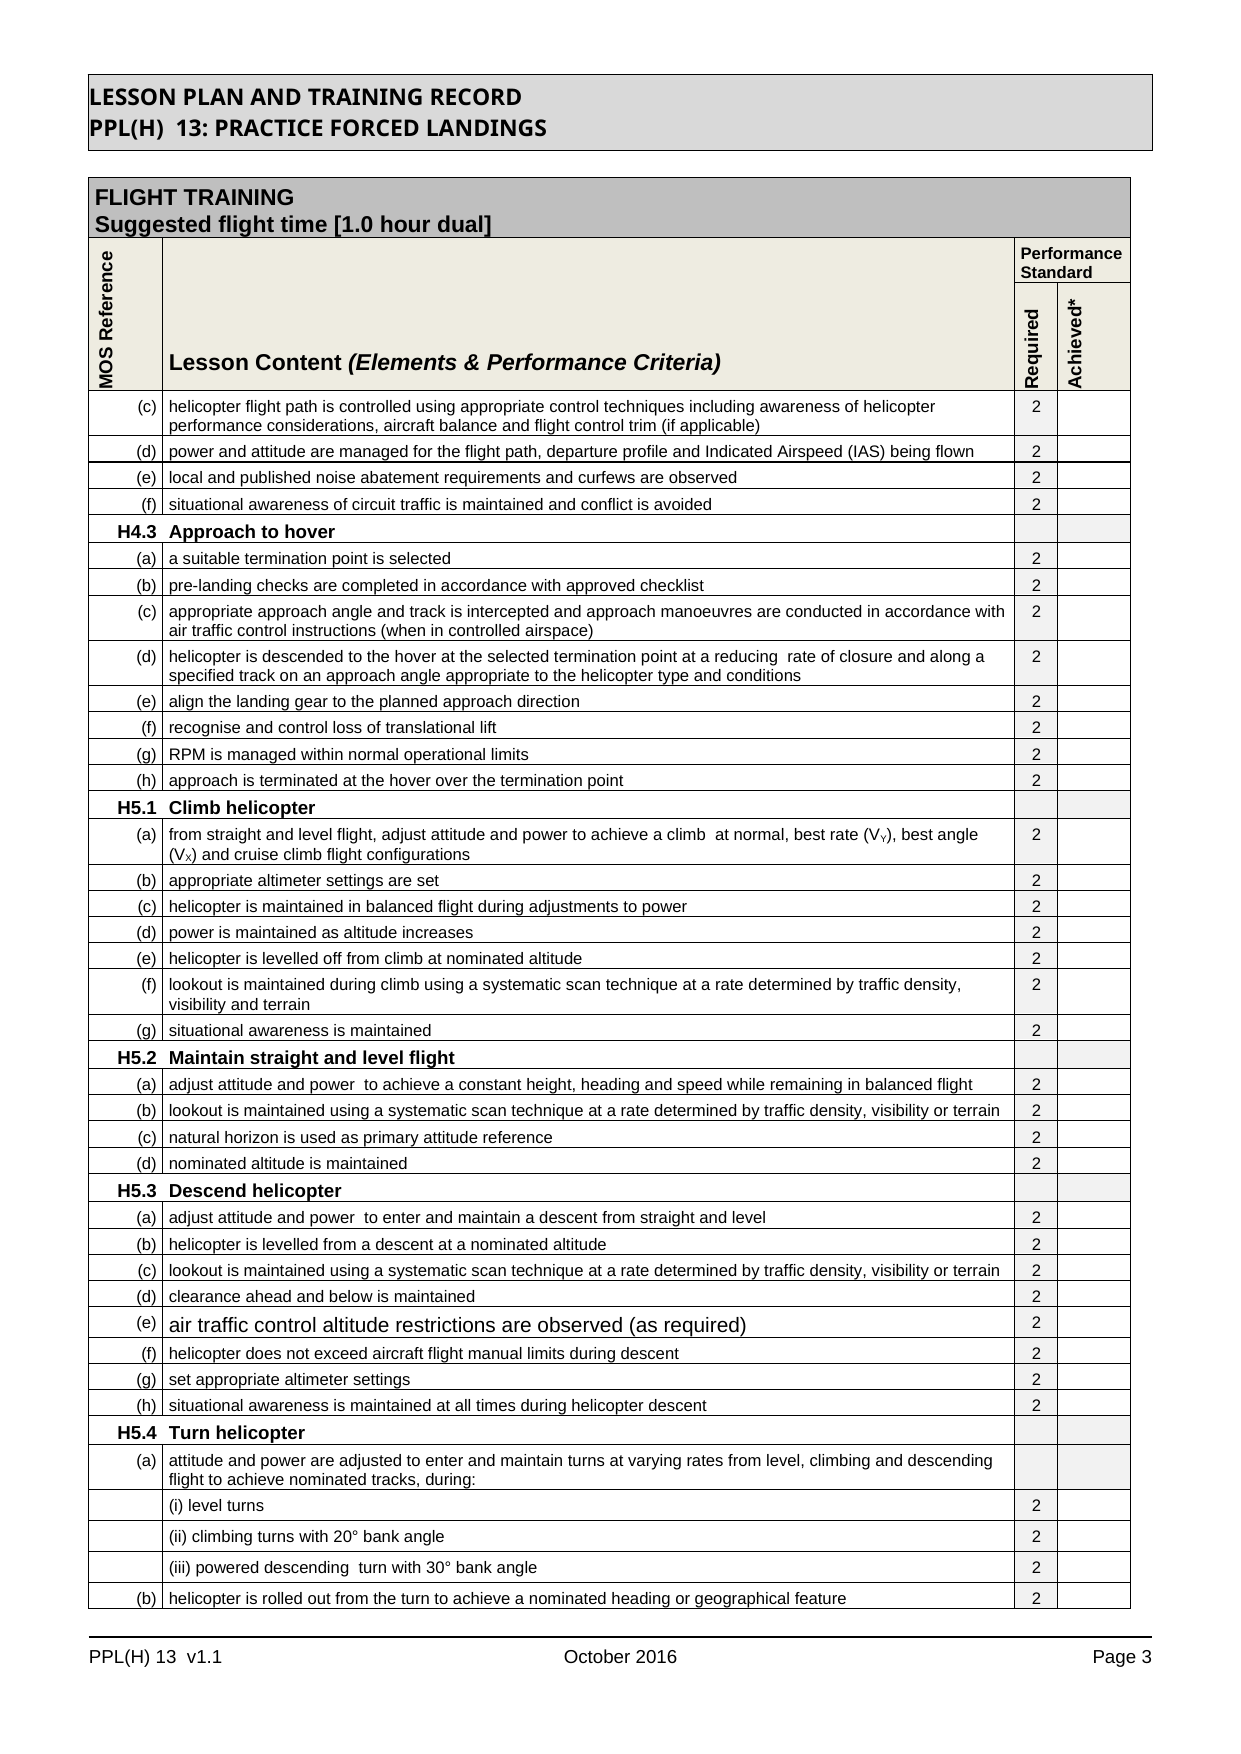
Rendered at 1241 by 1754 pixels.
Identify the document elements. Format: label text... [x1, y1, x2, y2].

table_cell situational awareness is maintained [163, 1015, 1014, 1039]
table_cell [1058, 436, 1130, 461]
table_cell [1058, 1552, 1130, 1582]
table_cell [89, 543, 162, 568]
table_cell [1058, 596, 1130, 640]
table_cell 2 [1015, 917, 1057, 942]
table_cell [1058, 489, 1130, 514]
table_cell recognise and control loss of translational lift [163, 712, 1014, 737]
table_cell [89, 436, 162, 461]
table_cell [1058, 1521, 1130, 1551]
table_cell 2 [1015, 1121, 1057, 1147]
table_cell helicopter is rolled out from the turn to achieve a nominated heading or geographical feature [163, 1583, 1014, 1608]
table_cell [1058, 515, 1130, 542]
table_cell H4.3 [89, 515, 162, 542]
table_cell helicopter does not exceed aircraft flight manual limits during descent [163, 1338, 1014, 1363]
table_cell helicopter is descended to the hover at the selected termination point at a reducing rate of closure and along a specified track on an approach angle appropriate to the helicopter type and conditions [163, 641, 1014, 685]
table_cell [1058, 1041, 1130, 1068]
table_cell power and attitude are managed for the flight path, departure profile and Indicated Airspeed (IAS) being flown [163, 436, 1014, 461]
table_cell a suitable termination point is selected [163, 543, 1014, 568]
table_cell Approach to hover [163, 515, 1014, 542]
table_cell [1058, 1390, 1130, 1415]
table_cell (i) level turns [163, 1490, 1014, 1520]
table_cell attitude and power are adjusted to enter and maintain turns at varying rates from level, climbing and descending flight to achieve nominated tracks, during: [163, 1445, 1014, 1489]
table_cell adjust attitude and power to achieve a constant height, heading and speed while remaining in balanced flight [163, 1069, 1014, 1094]
table_cell [89, 891, 162, 916]
table_cell [89, 1015, 162, 1039]
table_cell H5.3 [89, 1174, 162, 1201]
table_cell natural horizon is used as primary attitude reference [163, 1121, 1014, 1147]
table_cell [1015, 1416, 1057, 1444]
table_cell [1058, 1445, 1130, 1489]
table_cell 2 [1015, 1202, 1057, 1227]
table_cell air traffic control altitude restrictions are observed (as required) [163, 1307, 1014, 1337]
table_cell 2 [1015, 543, 1057, 568]
table_cell [89, 391, 162, 435]
table_cell 2 [1015, 1583, 1057, 1608]
table_cell 2 [1015, 489, 1057, 514]
table_cell [1015, 1174, 1057, 1201]
table_cell 2 [1015, 1390, 1057, 1415]
table_cell [1058, 391, 1130, 435]
table_cell [89, 641, 162, 685]
table_cell clearance ahead and below is maintained [163, 1281, 1014, 1306]
table_cell [89, 1583, 162, 1608]
table_cell [89, 1095, 162, 1120]
table_cell 2 [1015, 1229, 1057, 1253]
table_cell (iii) powered descending turn with 30° bank angle [163, 1552, 1014, 1582]
table_cell [1058, 969, 1130, 1013]
table_cell Descend helicopter [163, 1174, 1014, 1201]
table_cell [89, 1307, 162, 1337]
table_cell [89, 1255, 162, 1280]
table_cell [1058, 1281, 1130, 1306]
table_cell 2 [1015, 1364, 1057, 1389]
table_cell 2 [1015, 819, 1057, 863]
table_cell 2 [1015, 596, 1057, 640]
table_cell [1015, 791, 1057, 818]
table_cell [89, 1229, 162, 1253]
table_cell pre-landing checks are completed in accordance with approved checklist [163, 569, 1014, 594]
table_cell [89, 569, 162, 594]
table_cell 2 [1015, 891, 1057, 916]
table_cell 2 [1015, 436, 1057, 461]
table_cell set appropriate altimeter settings [163, 1364, 1014, 1389]
table_cell [89, 712, 162, 737]
table_cell [1058, 1069, 1130, 1094]
table_cell from straight and level flight, adjust attitude and power to achieve a climb at normal, best rate (VY), best angle (VX) and cruise climb flight configurations [163, 819, 1014, 863]
table_cell situational awareness is maintained at all times during helicopter descent [163, 1390, 1014, 1415]
table_cell 2 [1015, 1307, 1057, 1337]
table_cell lookout is maintained using a systematic scan technique at a rate determined by traffic density, visibility or terrain [163, 1255, 1014, 1280]
table_cell [1058, 819, 1130, 863]
table_cell [1058, 1255, 1130, 1280]
table_cell [1058, 917, 1130, 942]
table_cell [1058, 1095, 1130, 1120]
table_cell 2 [1015, 1255, 1057, 1280]
table_cell [1058, 1202, 1130, 1227]
table_cell [89, 1202, 162, 1227]
table_cell appropriate approach angle and track is intercepted and approach manoeuvres are conducted in accordance with air traffic control instructions (when in controlled airspace) [163, 596, 1014, 640]
table_cell MOS Reference [89, 238, 162, 390]
table_cell [1058, 1015, 1130, 1039]
table_cell [1058, 641, 1130, 685]
table_cell [89, 943, 162, 968]
table_cell [1058, 1121, 1130, 1147]
table_cell [1058, 1364, 1130, 1389]
table_cell 2 [1015, 865, 1057, 890]
table_cell RPM is managed within normal operational limits [163, 739, 1014, 763]
table_cell situational awareness of circuit traffic is maintained and conflict is avoided [163, 489, 1014, 514]
table_cell lookout is maintained using a systematic scan technique at a rate determined by traffic density, visibility or terrain [163, 1095, 1014, 1120]
table_cell 2 [1015, 686, 1057, 711]
table_cell [89, 1121, 162, 1147]
table_cell 2 [1015, 391, 1057, 435]
table_cell [89, 1552, 162, 1582]
table_cell [89, 765, 162, 790]
table_cell [89, 739, 162, 763]
table_cell 2 [1015, 1281, 1057, 1306]
table_cell [1015, 1041, 1057, 1068]
table_cell [1058, 791, 1130, 818]
table_cell [89, 819, 162, 863]
table_cell [89, 1281, 162, 1306]
table_cell 2 [1015, 969, 1057, 1013]
table_cell 2 [1015, 1095, 1057, 1120]
table_cell 2 [1015, 1490, 1057, 1520]
table_cell local and published noise abatement requirements and curfews are observed [163, 463, 1014, 487]
table_cell [1058, 1148, 1130, 1173]
table_cell Performance Standard [1015, 238, 1130, 282]
table_cell [89, 489, 162, 514]
table_cell [1058, 891, 1130, 916]
table_cell [1058, 739, 1130, 763]
table_cell helicopter is levelled from a descent at a nominated altitude [163, 1229, 1014, 1253]
table_cell [89, 686, 162, 711]
table_cell 2 [1015, 641, 1057, 685]
table_cell nominated altitude is maintained [163, 1148, 1014, 1173]
table_cell [1058, 943, 1130, 968]
table_cell 2 [1015, 1015, 1057, 1039]
table_cell [89, 1364, 162, 1389]
table_cell 2 [1015, 739, 1057, 763]
table_cell [1015, 515, 1057, 542]
table_cell [1058, 1416, 1130, 1444]
table_cell [1058, 569, 1130, 594]
table_cell 2 [1015, 1148, 1057, 1173]
table_cell [1058, 765, 1130, 790]
table_cell (ii) climbing turns with 20° bank angle [163, 1521, 1014, 1551]
table_cell 2 [1015, 765, 1057, 790]
table_cell helicopter is maintained in balanced flight during adjustments to power [163, 891, 1014, 916]
table_cell H5.1 [89, 791, 162, 818]
table_cell appropriate altimeter settings are set [163, 865, 1014, 890]
table_cell [1058, 463, 1130, 487]
table_cell [1058, 712, 1130, 737]
table_cell [1058, 1229, 1130, 1253]
table_cell [89, 1069, 162, 1094]
table_cell [1015, 1445, 1057, 1489]
table_cell adjust attitude and power to enter and maintain a descent from straight and level [163, 1202, 1014, 1227]
table_cell 2 [1015, 463, 1057, 487]
table_cell [89, 463, 162, 487]
table_cell [89, 1521, 162, 1551]
table_cell H5.4 [89, 1416, 162, 1444]
table_cell helicopter flight path is controlled using appropriate control techniques including awareness of helicopter performance considerations, aircraft balance and flight control trim (if applicable) [163, 391, 1014, 435]
table_cell [89, 917, 162, 942]
table_cell [89, 1338, 162, 1363]
table_cell [1058, 1490, 1130, 1520]
table_cell [89, 1490, 162, 1520]
table_header FLIGHT TRAINING Suggested flight time [1.0 hour dual] [89, 178, 1130, 237]
table_cell align the landing gear to the planned approach direction [163, 686, 1014, 711]
table_cell approach is terminated at the hover over the termination point [163, 765, 1014, 790]
table_cell Required [1015, 283, 1057, 390]
table_cell 2 [1015, 712, 1057, 737]
table_cell 2 [1015, 1338, 1057, 1363]
table_cell Lesson Content (Elements & Performance Criteria) [163, 238, 1014, 390]
table_cell [89, 1148, 162, 1173]
table_cell [89, 1445, 162, 1489]
table_cell Climb helicopter [163, 791, 1014, 818]
table_cell lookout is maintained during climb using a systematic scan technique at a rate determined by traffic density, visibility and terrain [163, 969, 1014, 1013]
table_cell [89, 596, 162, 640]
table_cell [89, 969, 162, 1013]
table_cell Achieved* [1058, 283, 1130, 390]
table_cell [1058, 543, 1130, 568]
table_cell [1058, 1338, 1130, 1363]
table_cell [1058, 686, 1130, 711]
table_cell [1058, 1307, 1130, 1337]
table_cell 2 [1015, 1521, 1057, 1551]
table_cell [1058, 865, 1130, 890]
table_cell power is maintained as altitude increases [163, 917, 1014, 942]
table_cell 2 [1015, 1552, 1057, 1582]
table_cell Turn helicopter [163, 1416, 1014, 1444]
table_cell [1058, 1583, 1130, 1608]
table_cell Maintain straight and level flight [163, 1041, 1014, 1068]
table_cell 2 [1015, 943, 1057, 968]
table_cell [89, 865, 162, 890]
table_cell [1058, 1174, 1130, 1201]
table_cell helicopter is levelled off from climb at nominated altitude [163, 943, 1014, 968]
table_cell [89, 1390, 162, 1415]
table_cell 2 [1015, 1069, 1057, 1094]
table_cell 2 [1015, 569, 1057, 594]
table_cell H5.2 [89, 1041, 162, 1068]
